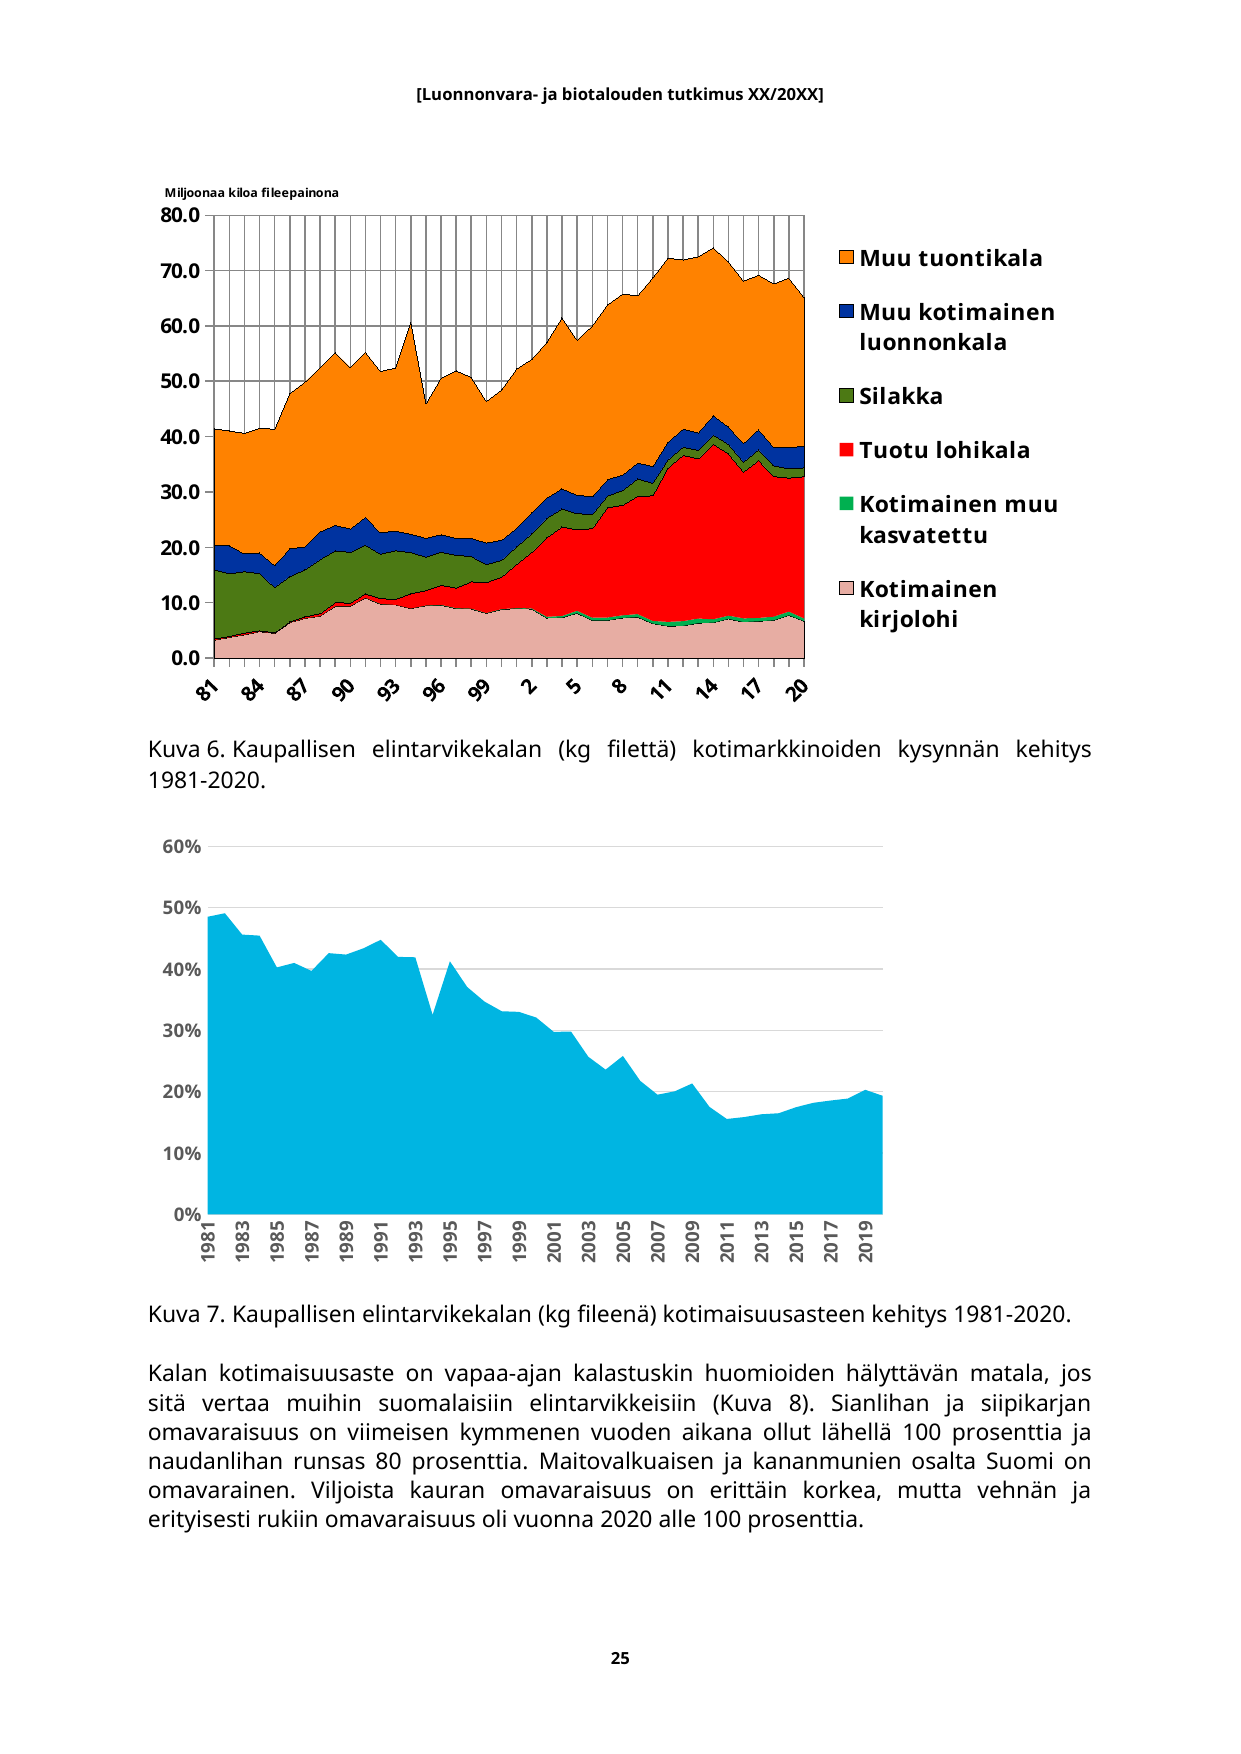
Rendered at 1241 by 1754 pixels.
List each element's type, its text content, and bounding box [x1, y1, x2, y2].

text Kalan kotimaisuusaste on vapaa-ajan kalastuskin huomioiden hälyttävän matala, jos sitä vertaa muihin suomalaisiin elintarvikkeisiin (Kuva 8). Sianlihan ja siipikarjan omavaraisuus on viimeisen kymmenen vuoden aikana ollut lähellä 100 prosenttia ja naudanlihan runsas 80 prosenttia. Maitovalkuaisen ja kananmunien osalta Suomi on omavarainen. Viljoista kauran omavaraisuus on erittäin korkea, mutta vehnän ja erityisesti rukiin omavaraisuus oli vuonna 2020 alle 100 prosenttia. [148, 1358, 1092, 1533]
text Kaupallisen elintarvikekalan (kg filettä) kotimarkkinoiden kysynnän kehitys 1981-2020. [148, 732, 1092, 795]
text Kaupallisen elintarvikekalan (kg fileenä) kotimaisuusasteen kehitys 1981-2020. [148, 1298, 1092, 1329]
